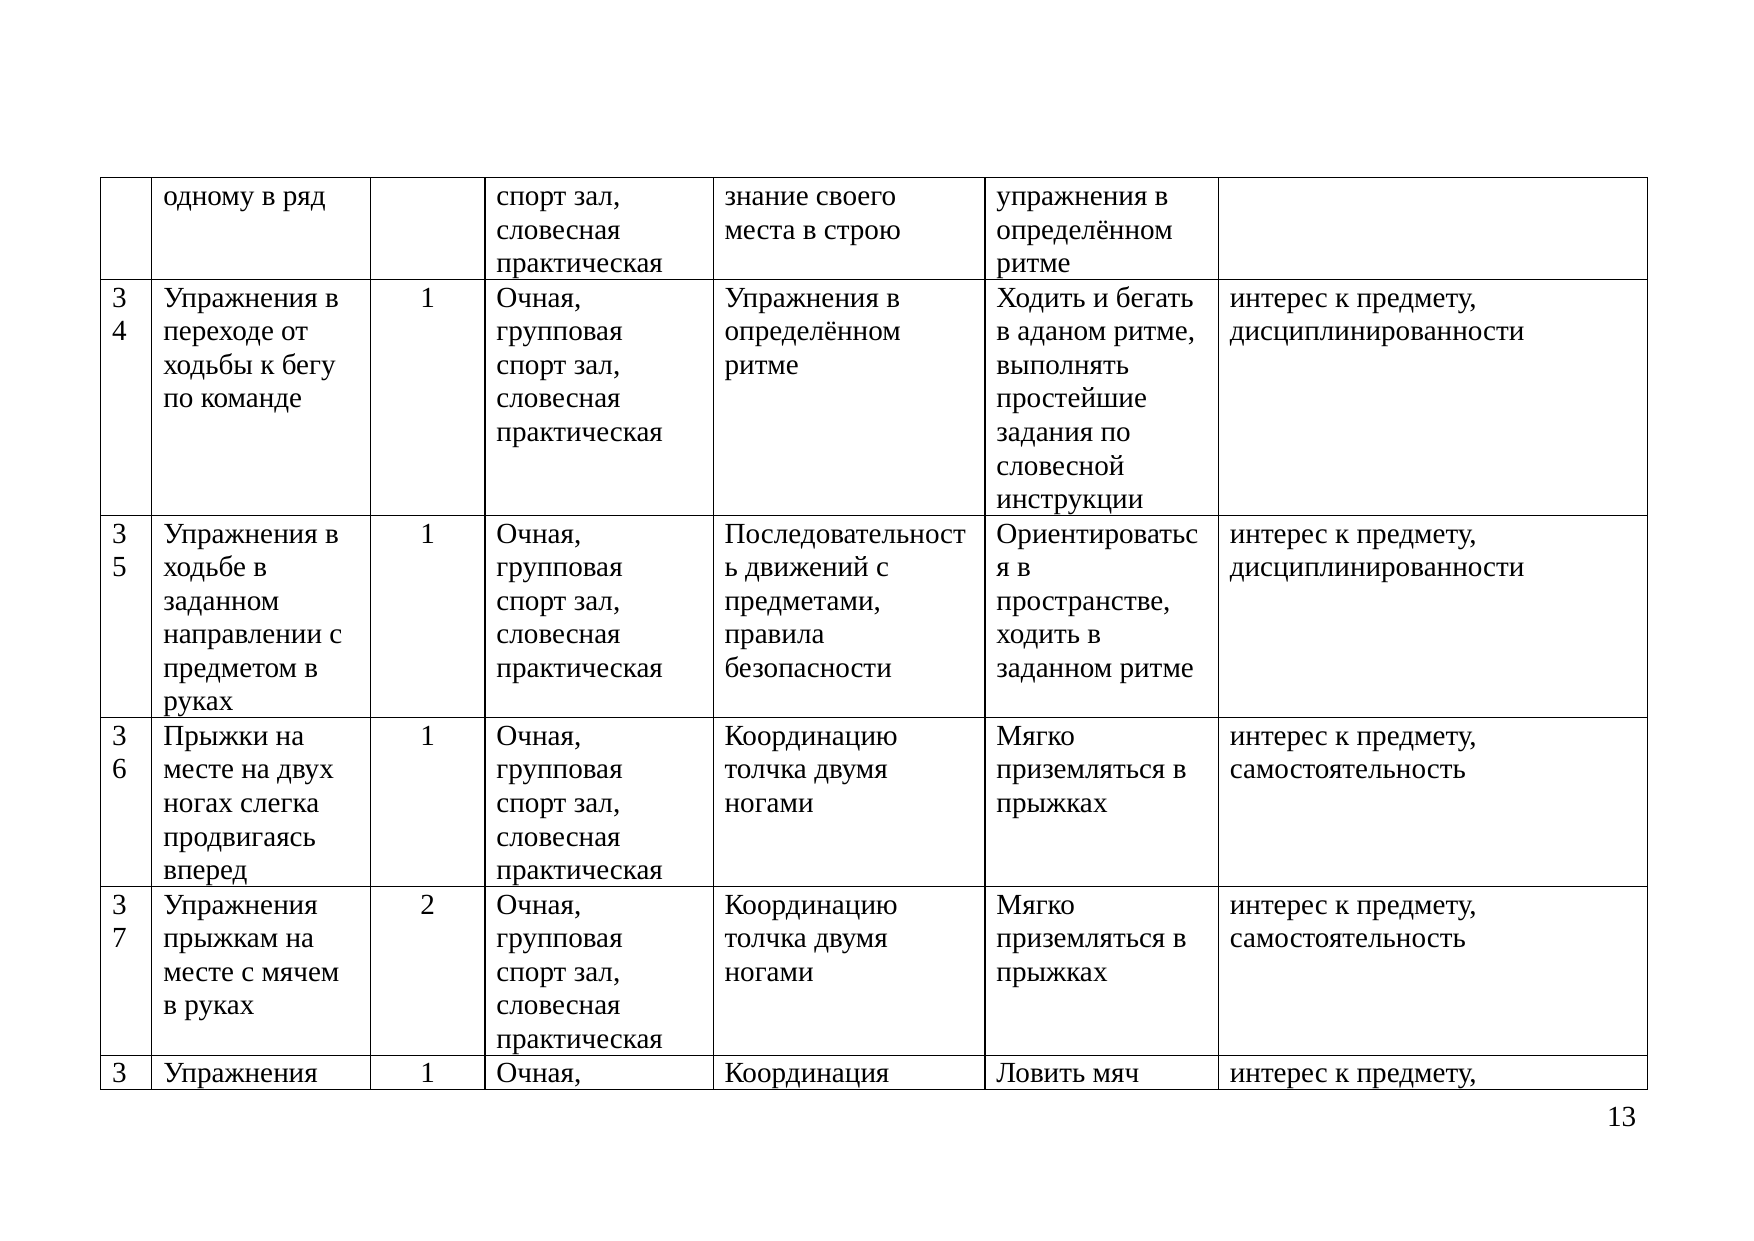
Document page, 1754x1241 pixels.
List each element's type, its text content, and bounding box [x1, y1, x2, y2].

table_cell Упражнения прыжкам на месте с мячем в руках [152, 887, 370, 1054]
table_cell Очная, групповая спорт зал, словесная практическая [486, 718, 713, 886]
table_cell 35 [101, 516, 151, 717]
table_cell интерес к предмету, дисциплинированности [1219, 280, 1647, 515]
table_cell Упражнения в определённом ритме [714, 280, 984, 515]
table_cell Координацию толчка двумя ногами [714, 718, 984, 886]
table_cell 38 [101, 1056, 151, 1089]
table_cell 1 [371, 178, 484, 279]
table_cell Мягко приземляться в прыжках [986, 718, 1218, 886]
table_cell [1219, 178, 1647, 279]
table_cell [486, 178, 713, 279]
table_cell Координацию толчка двумя ногами [714, 887, 984, 1054]
table_cell Упражнения в ходьбе в заданном направлении с предметом в руках [152, 516, 370, 717]
table_cell Мягко приземляться в прыжках [986, 887, 1218, 1054]
table_cell 33 [101, 178, 151, 279]
table_cell Последовательность движений с предметами, правила безопасности [714, 516, 984, 717]
table_cell интерес к предмету, дисциплинированности [1219, 516, 1647, 717]
table_cell 37 [101, 887, 151, 1054]
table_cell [714, 178, 984, 279]
table_cell 1 [371, 516, 484, 717]
table_cell интерес к предмету, самостоятельность [1219, 887, 1647, 1054]
table_cell Ориентироваться в пространстве, ходить в заданном ритме [986, 516, 1218, 717]
table_cell 1 [371, 1056, 484, 1089]
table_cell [1219, 1056, 1647, 1089]
table_cell 1 [371, 280, 484, 515]
table_cell Ходить и бегать в аданом ритме, выполнять простейшие задания по словесной инструкции [986, 280, 1218, 515]
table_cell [486, 1056, 713, 1089]
table_cell Очная, групповая спорт зал, словесная практическая [486, 516, 713, 717]
table_cell интерес к предмету, самостоятельность [1219, 718, 1647, 886]
table_cell 2 [371, 887, 484, 1054]
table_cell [986, 178, 1218, 279]
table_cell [152, 1056, 370, 1089]
table_cell 1 [371, 718, 484, 886]
table_cell Очная, групповая спорт зал, словесная практическая [486, 280, 713, 515]
table_cell Очная, групповая спорт зал, словесная практическая [486, 887, 713, 1054]
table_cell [152, 178, 370, 279]
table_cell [986, 1056, 1218, 1089]
table_cell Упражнения в переходе от ходьбы к бегу по команде [152, 280, 370, 515]
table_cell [714, 1056, 984, 1089]
table_cell 34 [101, 280, 151, 515]
table_cell Прыжки на месте на двух ногах слегка продвигаясь вперед [152, 718, 370, 886]
table_cell 36 [101, 718, 151, 886]
